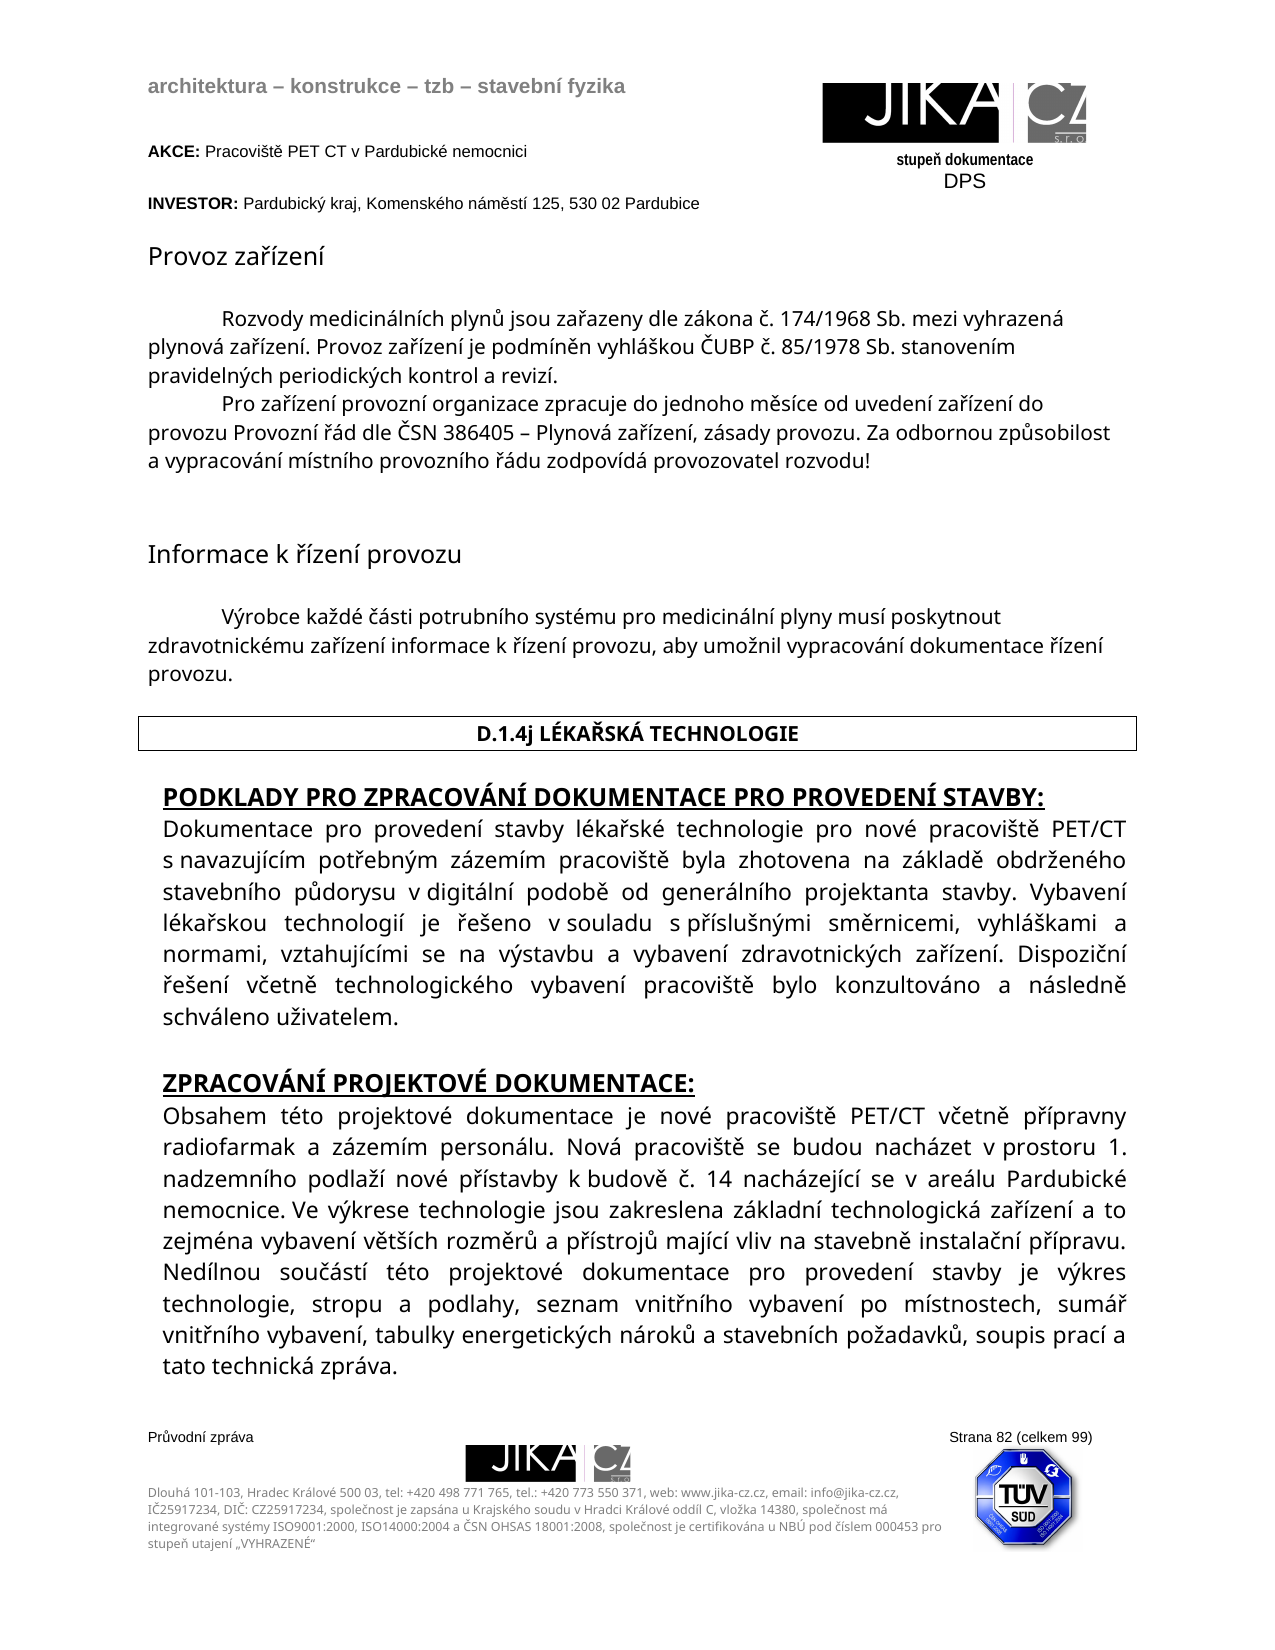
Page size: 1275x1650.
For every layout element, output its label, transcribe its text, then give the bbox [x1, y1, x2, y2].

picture [822, 83, 1087, 143]
picture [972, 1445, 1083, 1552]
text Výrobce každé části potrubního systému pro medicinální plyny musí poskytnout zdravotnickému zařízení informace k řízení provozu, aby umožnil vypracování dokumentace řízení provozu. [148, 602, 1127, 688]
text D.1.4j LÉKAŘSKÁ TECHNOLOGIE [139, 717, 1136, 750]
subtitle Provoz zařízení [148, 238, 1127, 273]
subtitle Informace k řízení provozu [148, 537, 1127, 571]
text Dokumentace pro provedení stavby lékařské technologie pro nové pracoviště PET/CT s navazujícím potřebným zázemím pracoviště byla zhotovena na základě obdrženého stavebního půdorysu v digitální podobě od generálního projektanta stavby. Vybavení lékařskou technologií je řešeno v souladu s příslušnými směrnicemi, vyhláškami a normami, vztahujícími se na výstavbu a vybavení zdravotnických zařízení. Dispoziční řešení včetně technologického vybavení pracoviště bylo konzultováno a následně schváleno uživatelem. [162, 813, 1127, 1032]
text PODKLADY PRO ZPRACOVÁNÍ DOKUMENTACE PRO PROVEDENÍ STAVBY: [162, 779, 1127, 813]
text Rozvody medicinálních plynů jsou zařazeny dle zákona č. 174/1968 Sb. mezi vyhrazená plynová zařízení. Provoz zařízení je podmíněn vyhláškou ČUBP č. 85/1978 Sb. stanovením pravidelných periodických kontrol a revizí. [148, 304, 1127, 389]
text Pro zařízení provozní organizace zpracuje do jednoho měsíce od uvedení zařízení do provozu Provozní řád dle ČSN 386405 – Plynová zařízení, zásady provozu. Za odbornou způsobilost a vypracování místního provozního řádu zodpovídá provozovatel rozvodu! [148, 389, 1127, 474]
text ZPRACOVÁNÍ PROJEKTOVÉ DOKUMENTACE: [162, 1066, 1127, 1100]
picture [465, 1445, 631, 1482]
text Obsahem této projektové dokumentace je nové pracoviště PET/CT včetně přípravny radiofarmak a zázemím personálu. Nová pracoviště se budou nacházet v prostoru 1. nadzemního podlaží nové přístavby k budově č. 14 nacházející se v areálu Pardubické nemocnice. Ve výkrese technologie jsou zakreslena základní technologická zařízení a to zejména vybavení větších rozměrů a přístrojů mající vliv na stavebně instalační přípravu. Nedílnou součástí této projektové dokumentace pro provedení stavby je výkres technologie, stropu a podlahy, seznam vnitřního vybavení po místnostech, sumář vnitřního vybavení, tabulky energetických nároků a stavebních požadavků, soupis prací a tato technická zpráva. [162, 1100, 1127, 1381]
